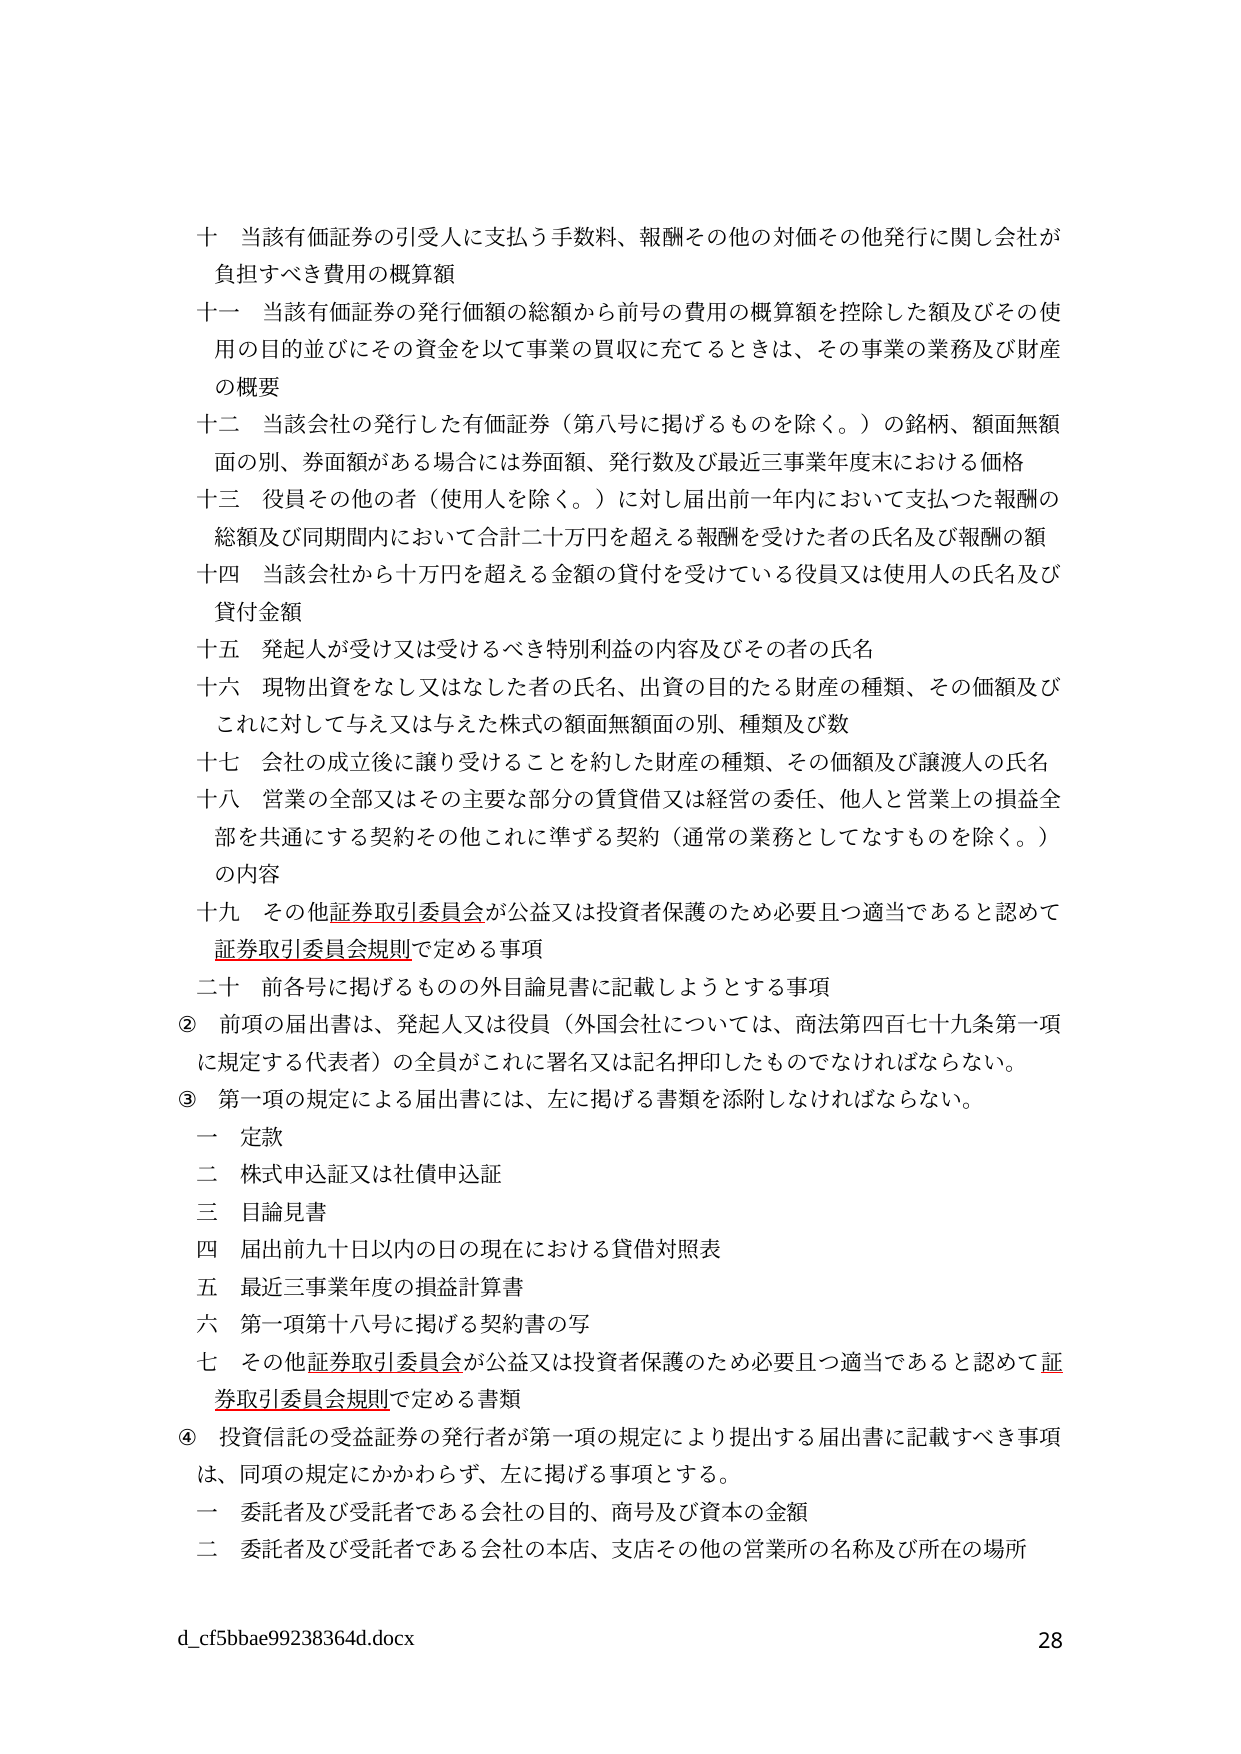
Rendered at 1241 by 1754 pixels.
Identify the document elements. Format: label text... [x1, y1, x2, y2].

text 五 最近三事業年度の損益計算書 [196, 1267, 1063, 1304]
text 十五 発起人が受け又は受けるべき特別利益の内容及びその者の氏名 [196, 629, 1063, 667]
text 十一 当該有価証券の発行価額の総額から前号の費用の概算額を控除した額及びその使用の目的並びにその資金を以て事業の買収に充てるときは、その事業の業務及び財産の概要 [196, 292, 1063, 404]
text 十二 当該会社の発行した有価証券（第八号に掲げるものを除く。）の銘柄、額面無額面の別、券面額がある場合には券面額、発行数及び最近三事業年度末における価格 [196, 404, 1063, 479]
text 十三 役員その他の者（使用人を除く。）に対し届出前一年内において支払つた報酬の総額及び同期間内において合計二十万円を超える報酬を受けた者の氏名及び報酬の額 [196, 479, 1063, 554]
text ③ 第一項の規定による届出書には、左に掲げる書類を添附しなければならない。 [177, 1079, 1063, 1117]
text 十四 当該会社から十万円を超える金額の貸付を受けている役員又は使用人の氏名及び貸付金額 [196, 554, 1063, 629]
text 十九 その他証券取引委員会が公益又は投資者保護のため必要且つ適当であると認めて証券取引委員会規則で定める事項 [196, 892, 1063, 967]
text 十六 現物出資をなし又はなした者の氏名、出資の目的たる財産の種類、その価額及びこれに対して与え又は与えた株式の額面無額面の別、種類及び数 [196, 667, 1063, 742]
text 十八 営業の全部又はその主要な部分の賃貸借又は経営の委任、他人と営業上の損益全部を共通にする契約その他これに準ずる契約（通常の業務としてなすものを除く。）の内容 [196, 779, 1063, 892]
text 十七 会社の成立後に譲り受けることを約した財産の種類、その価額及び譲渡人の氏名 [196, 742, 1063, 779]
text 二十 前各号に掲げるものの外目論見書に記載しようとする事項 [196, 967, 1063, 1004]
text 七 その他証券取引委員会が公益又は投資者保護のため必要且つ適当であると認めて証券取引委員会規則で定める書類 [196, 1342, 1063, 1417]
text 二 株式申込証又は社債申込証 [196, 1154, 1063, 1192]
text ② 前項の届出書は、発起人又は役員（外国会社については、商法第四百七十九条第一項に規定する代表者）の全員がこれに署名又は記名押印したものでなければならない。 [177, 1004, 1063, 1079]
text 一 委託者及び受託者である会社の目的、商号及び資本の金額 [196, 1492, 1063, 1529]
text 六 第一項第十八号に掲げる契約書の写 [196, 1304, 1063, 1342]
text 三 目論見書 [196, 1192, 1063, 1229]
text ④ 投資信託の受益証券の発行者が第一項の規定により提出する届出書に記載すべき事項は、同項の規定にかかわらず、左に掲げる事項とする。 [177, 1417, 1063, 1492]
text 二 委託者及び受託者である会社の本店、支店その他の営業所の名称及び所在の場所 [196, 1529, 1063, 1567]
text 四 届出前九十日以内の日の現在における貸借対照表 [196, 1229, 1063, 1267]
text 一 定款 [196, 1117, 1063, 1154]
text 十 当該有価証券の引受人に支払う手数料、報酬その他の対価その他発行に関し会社が負担すべき費用の概算額 [196, 217, 1063, 292]
